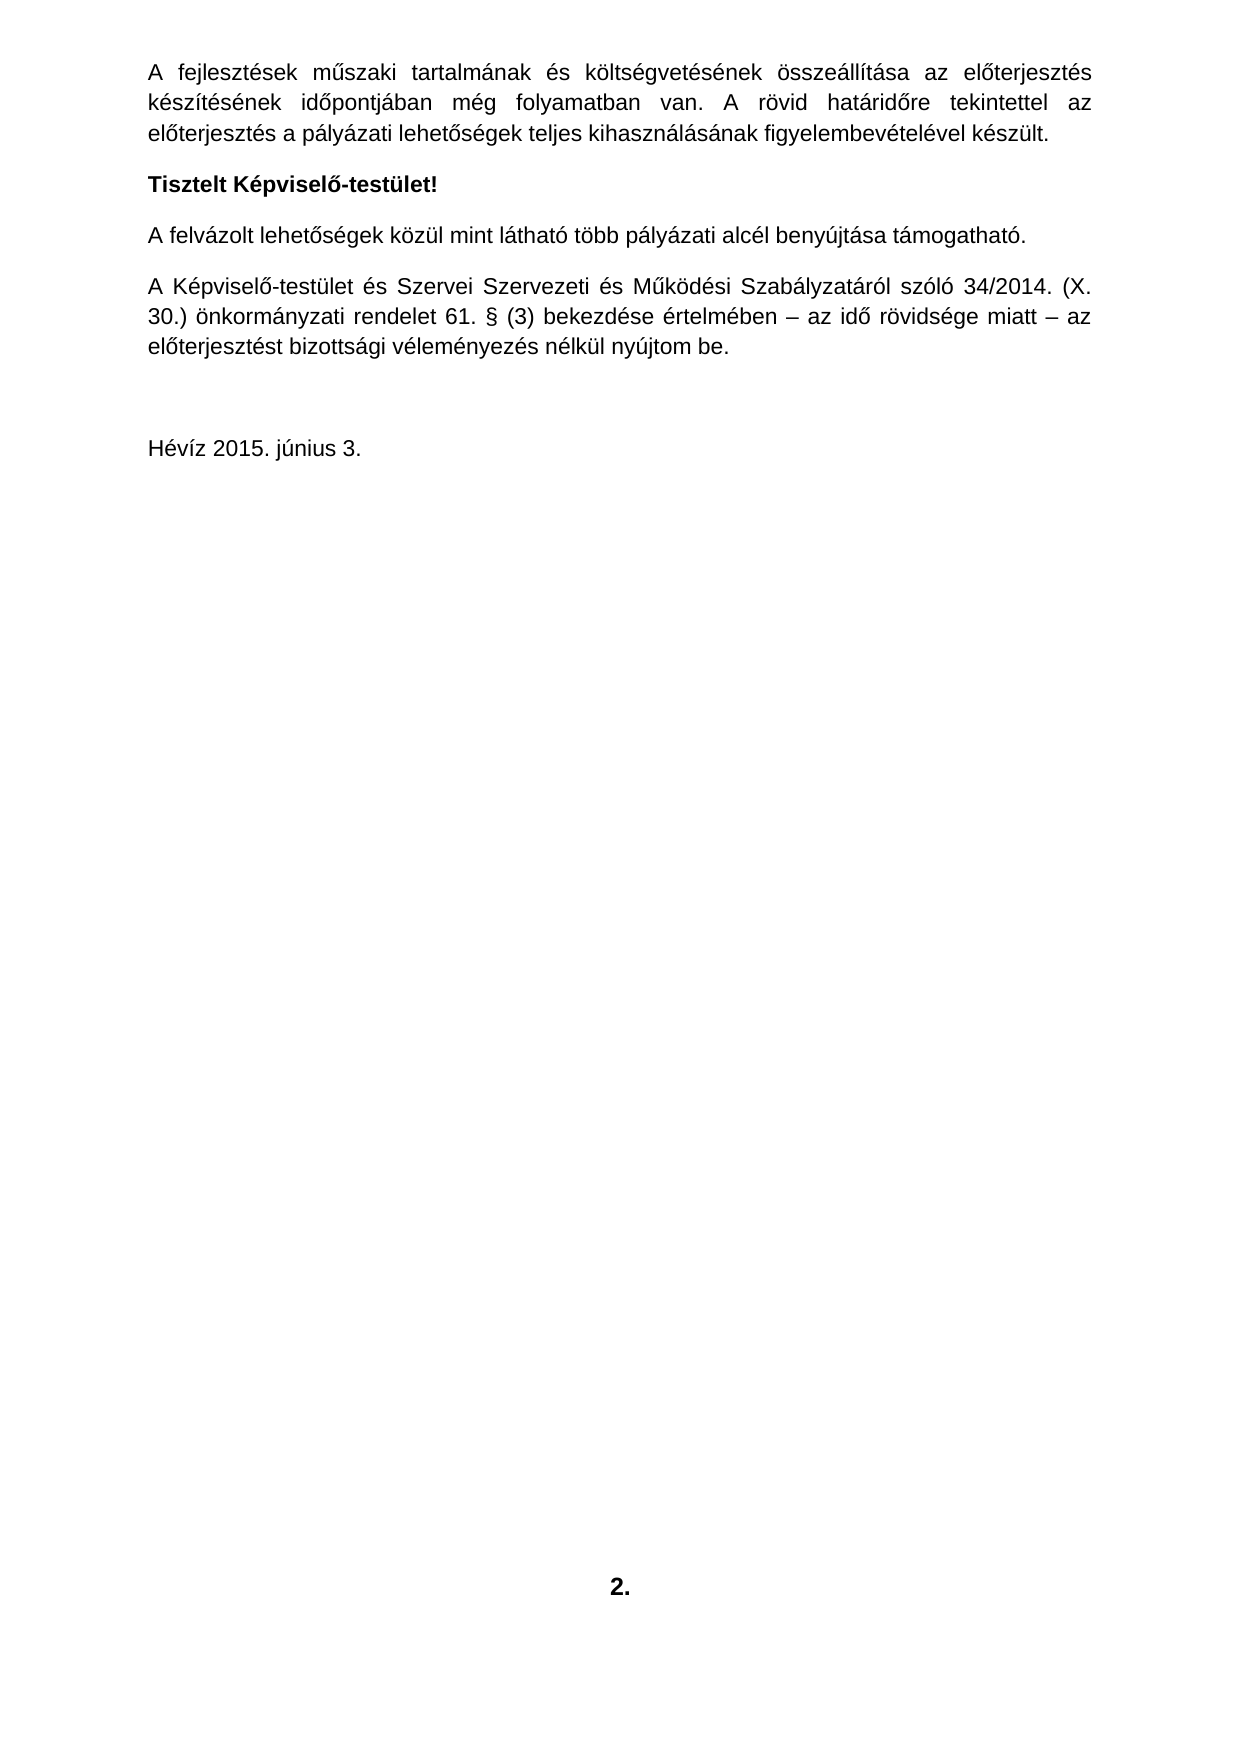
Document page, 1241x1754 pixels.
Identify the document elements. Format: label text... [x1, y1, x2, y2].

text Tisztelt Képviselő-testület! [148, 171, 1093, 197]
text A fejlesztések műszaki tartalmának és költségvetésének összeállítása az előterjesztés készítésének időpontjában még folyamatban van. A rövid határidőre tekintettel az előterjesztés a pályázati lehetőségek teljes kihasználásának figyelembevételével készült. [148, 59, 1093, 146]
text A felvázolt lehetőségek közül mint látható több pályázati alcél benyújtása támogatható. [148, 222, 1093, 248]
text A Képviselő-testület és Szervei Szervezeti és Működési Szabályzatáról szóló 34/2014. (X. 30.) önkormányzati rendelet 61. § (3) bekezdése értelmében – az idő rövidsége miatt – az előterjesztést bizottsági véleményezés nélkül nyújtom be. [148, 273, 1093, 359]
text 2. [148, 1572, 1093, 1600]
text Hévíz 2015. június 3. [148, 435, 1093, 461]
